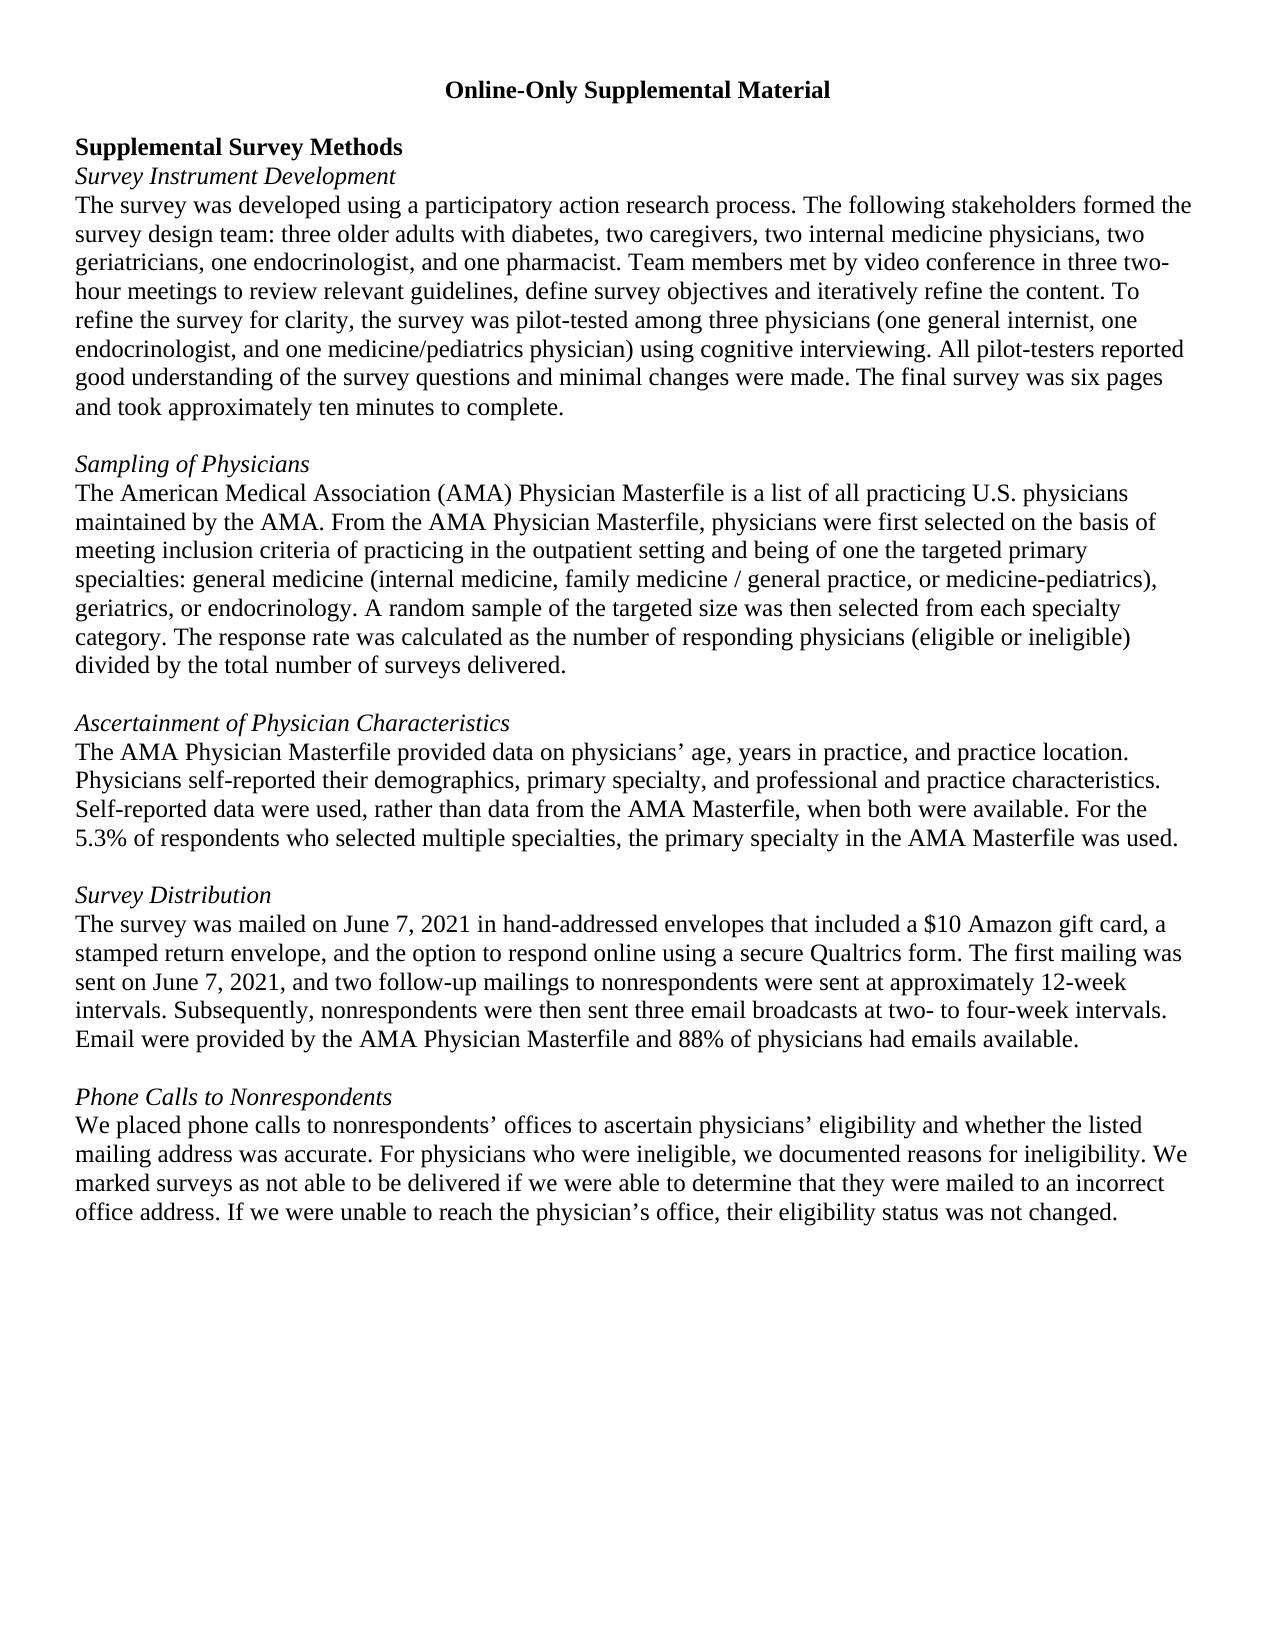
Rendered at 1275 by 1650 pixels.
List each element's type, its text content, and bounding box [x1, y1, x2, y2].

text The survey was mailed on June 7, 2021 in hand-addressed envelopes that included a $10 Amazon gift card, a stamped return envelope, and the option to respond online using a secure Qualtrics form. The first mailing was sent on June 7, 2021, and two follow-up mailings to nonrespondents were sent at approximately 12-week intervals. Subsequently, nonrespondents were then sent three email broadcasts at two- to four-week intervals. Email were provided by the AMA Physician Masterfile and 88% of physicians had emails available. [75, 909, 1200, 1053]
text Phone Calls to Nonrespondents [75, 1082, 1200, 1110]
text Ascertainment of Physician Characteristics [75, 708, 1200, 737]
text The survey was developed using a participatory action research process. The following stakeholders formed the survey design team: three older adults with diabetes, two caregivers, two internal medicine physicians, two geriatricians, one endocrinologist, and one pharmacist. Team members met by video conference in three two-hour meetings to review relevant guidelines, define survey objectives and iteratively refine the content. To refine the survey for clarity, the survey was pilot-tested among three physicians (one general internist, one endocrinologist, and one medicine/pediatrics physician) using cognitive interviewing. All pilot-testers reported good understanding of the survey questions and minimal changes were made. The final survey was six pages and took approximately ten minutes to complete. [75, 190, 1200, 420]
text The AMA Physician Masterfile provided data on physicians’ age, years in practice, and practice location. Physicians self-reported their demographics, primary specialty, and professional and practice characteristics. Self-reported data were used, rather than data from the AMA Masterfile, when both were available. For the 5.3% of respondents who selected multiple specialties, the primary specialty in the AMA Masterfile was used. [75, 737, 1200, 852]
text The American Medical Association (AMA) Physician Masterfile is a list of all practicing U.S. physicians maintained by the AMA. From the AMA Physician Masterfile, physicians were first selected on the basis of meeting inclusion criteria of practicing in the outpatient setting and being of one the targeted primary specialties: general medicine (internal medicine, family medicine / general practice, or medicine-pediatrics), geriatrics, or endocrinology. A random sample of the targeted size was then selected from each specialty category. The response rate was calculated as the number of responding physicians (eligible or ineligible) divided by the total number of surveys delivered. [75, 478, 1200, 679]
text Sampling of Physicians [75, 449, 1200, 478]
text Online-Only Supplemental Material [75, 75, 1200, 104]
text Survey Distribution [75, 880, 1200, 909]
text Survey Instrument Development [75, 161, 1200, 190]
text Supplemental Survey Methods [75, 132, 1200, 161]
text We placed phone calls to nonrespondents’ offices to ascertain physicians’ eligibility and whether the listed mailing address was accurate. For physicians who were ineligible, we documented reasons for ineligibility. We marked surveys as not able to be delivered if we were able to determine that they were mailed to an incorrect office address. If we were unable to reach the physician’s office, their eligibility status was not changed. [75, 1110, 1200, 1225]
